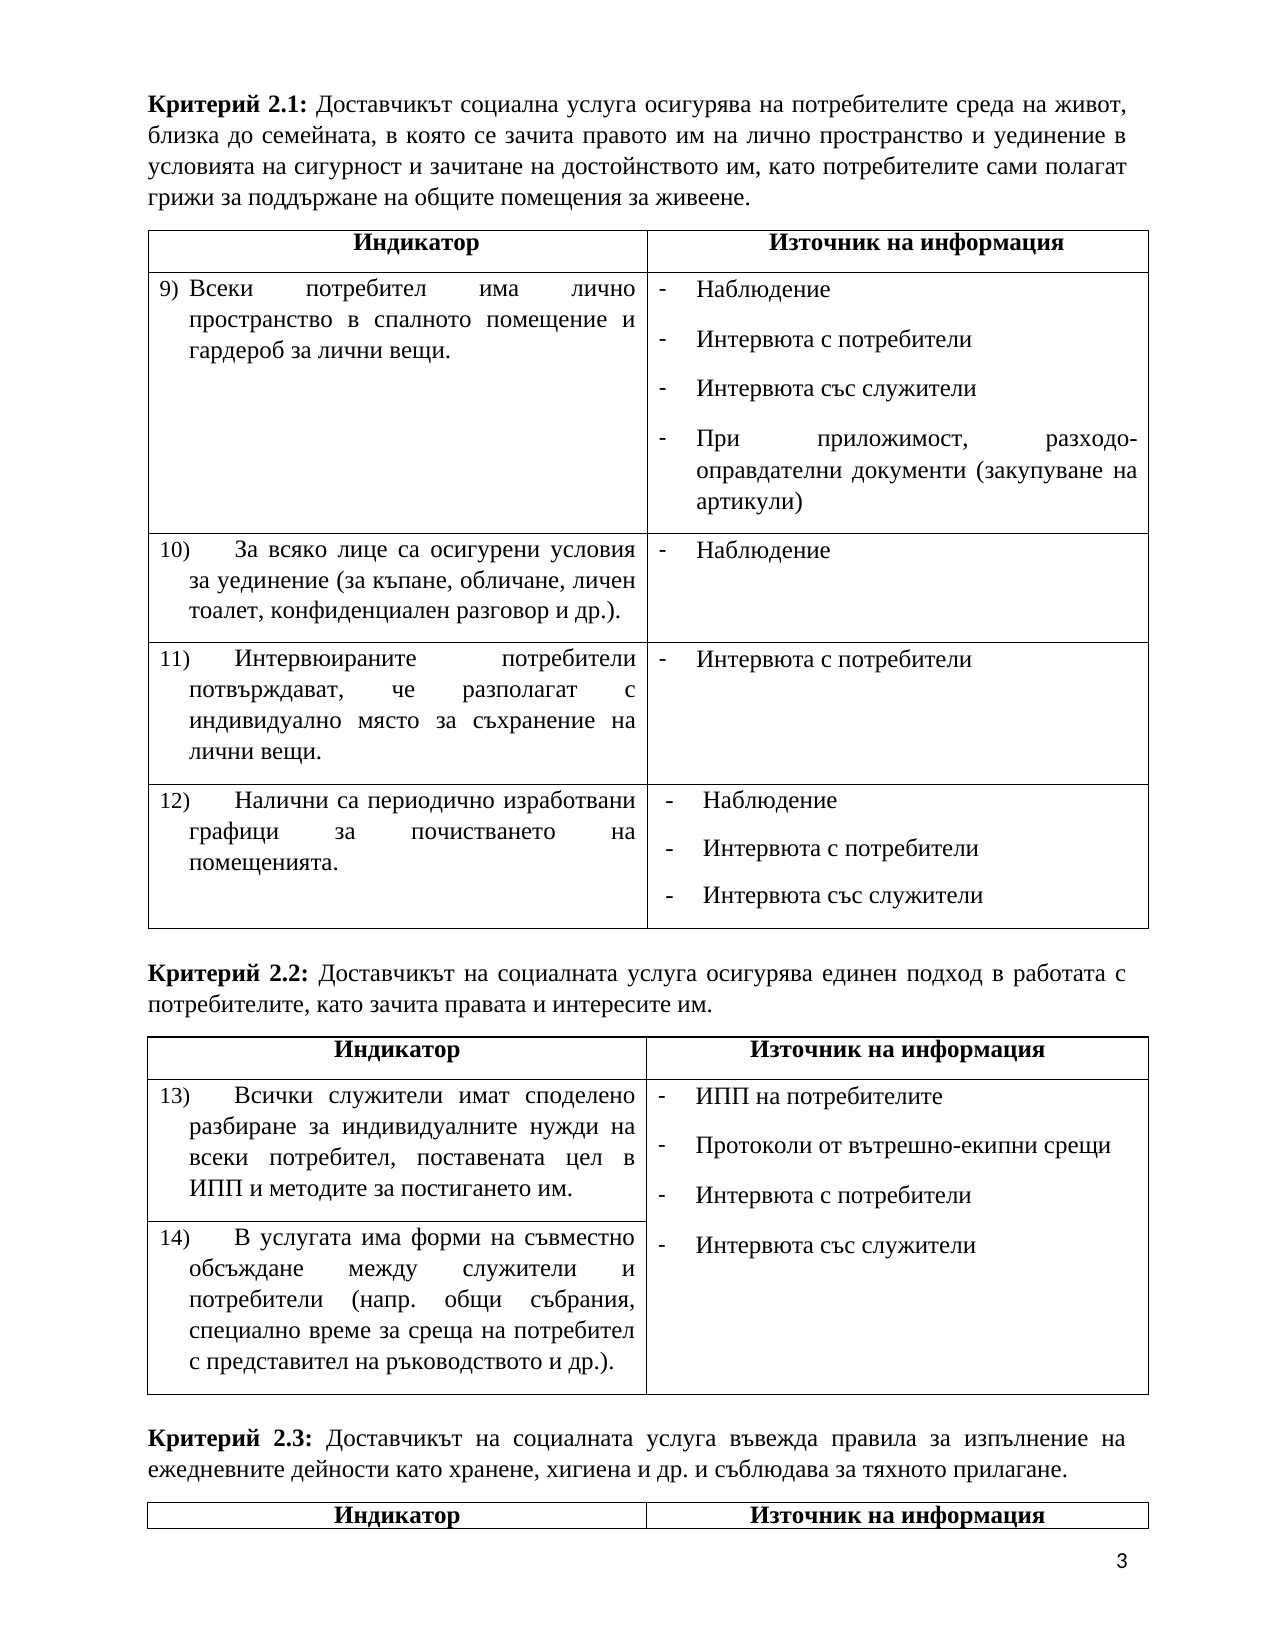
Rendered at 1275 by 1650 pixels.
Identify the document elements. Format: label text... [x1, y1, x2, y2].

table_cell Интервюта с потребители [648, 643, 1148, 784]
table_cell Наблюдение [648, 534, 1148, 642]
table_cell Наблюдение Интервюта с потребители Интервюта със служители При приложимост, разходо-оправдателни документи (закупуване на артикули) [648, 273, 1148, 533]
text Критерий 2.1: Доставчикът социална услуга осигурява на потребителите среда на живот, близка до семейната, в която се зачита правото им на лично пространство и уединение в условията на сигурност и зачитане на достойнството им, като потребителите сами полагат грижи за поддържане на общите помещения за живеене. [148, 89, 1127, 211]
table_header Източник на информация [647, 1038, 1148, 1079]
table_cell ИПП на потребителите Протоколи от вътрешно-екипни срещи Интервюта с потребители Интервюта със служители [647, 1080, 1148, 1393]
table_header Индикатор [148, 1503, 646, 1528]
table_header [647, 1503, 1148, 1528]
table_header Индикатор [149, 231, 647, 272]
table_header Източник на информация [648, 231, 1148, 272]
table_cell В услугата има форми на съвместно обсъждане между служители и потребители (напр. общи събрания, специално време за среща на потребител с представител на ръководството и др.). [148, 1222, 646, 1393]
table_cell Всички служители имат споделено разбиране за индивидуалните нужди на всеки потребител, поставената цел в ИПП и методите за постигането им. [148, 1080, 646, 1221]
table_cell Наблюдение Интервюта с потребители Интервюта със служители [648, 785, 1148, 928]
table_cell За всяко лице са осигурени условия за уединение (за къпане, обличане, личен тоалет, конфиденциален разговор и др.). [149, 534, 647, 642]
text Критерий 2.2: Доставчикът на социалната услуга осигурява единен подход в работата с потребителите, като зачита правата и интересите им. [148, 958, 1127, 1017]
table_cell Всеки потребител има лично пространство в спалното помещение и гардероб за лични вещи. [149, 273, 647, 533]
text Критерий 2.3: Доставчикът на социалната услуга въвежда правила за изпълнение на ежедневните дейности като хранене, хигиена и др. и съблюдава за тяхното прилагане. [148, 1423, 1127, 1483]
table_header Индикатор [148, 1038, 646, 1079]
table_cell Интервюираните потребители потвърждават, че разполагат с индивидуално място за съхранение на лични вещи. [149, 643, 647, 784]
table_cell Налични са периодично изработвани графици за почистването на помещенията. [149, 785, 647, 928]
